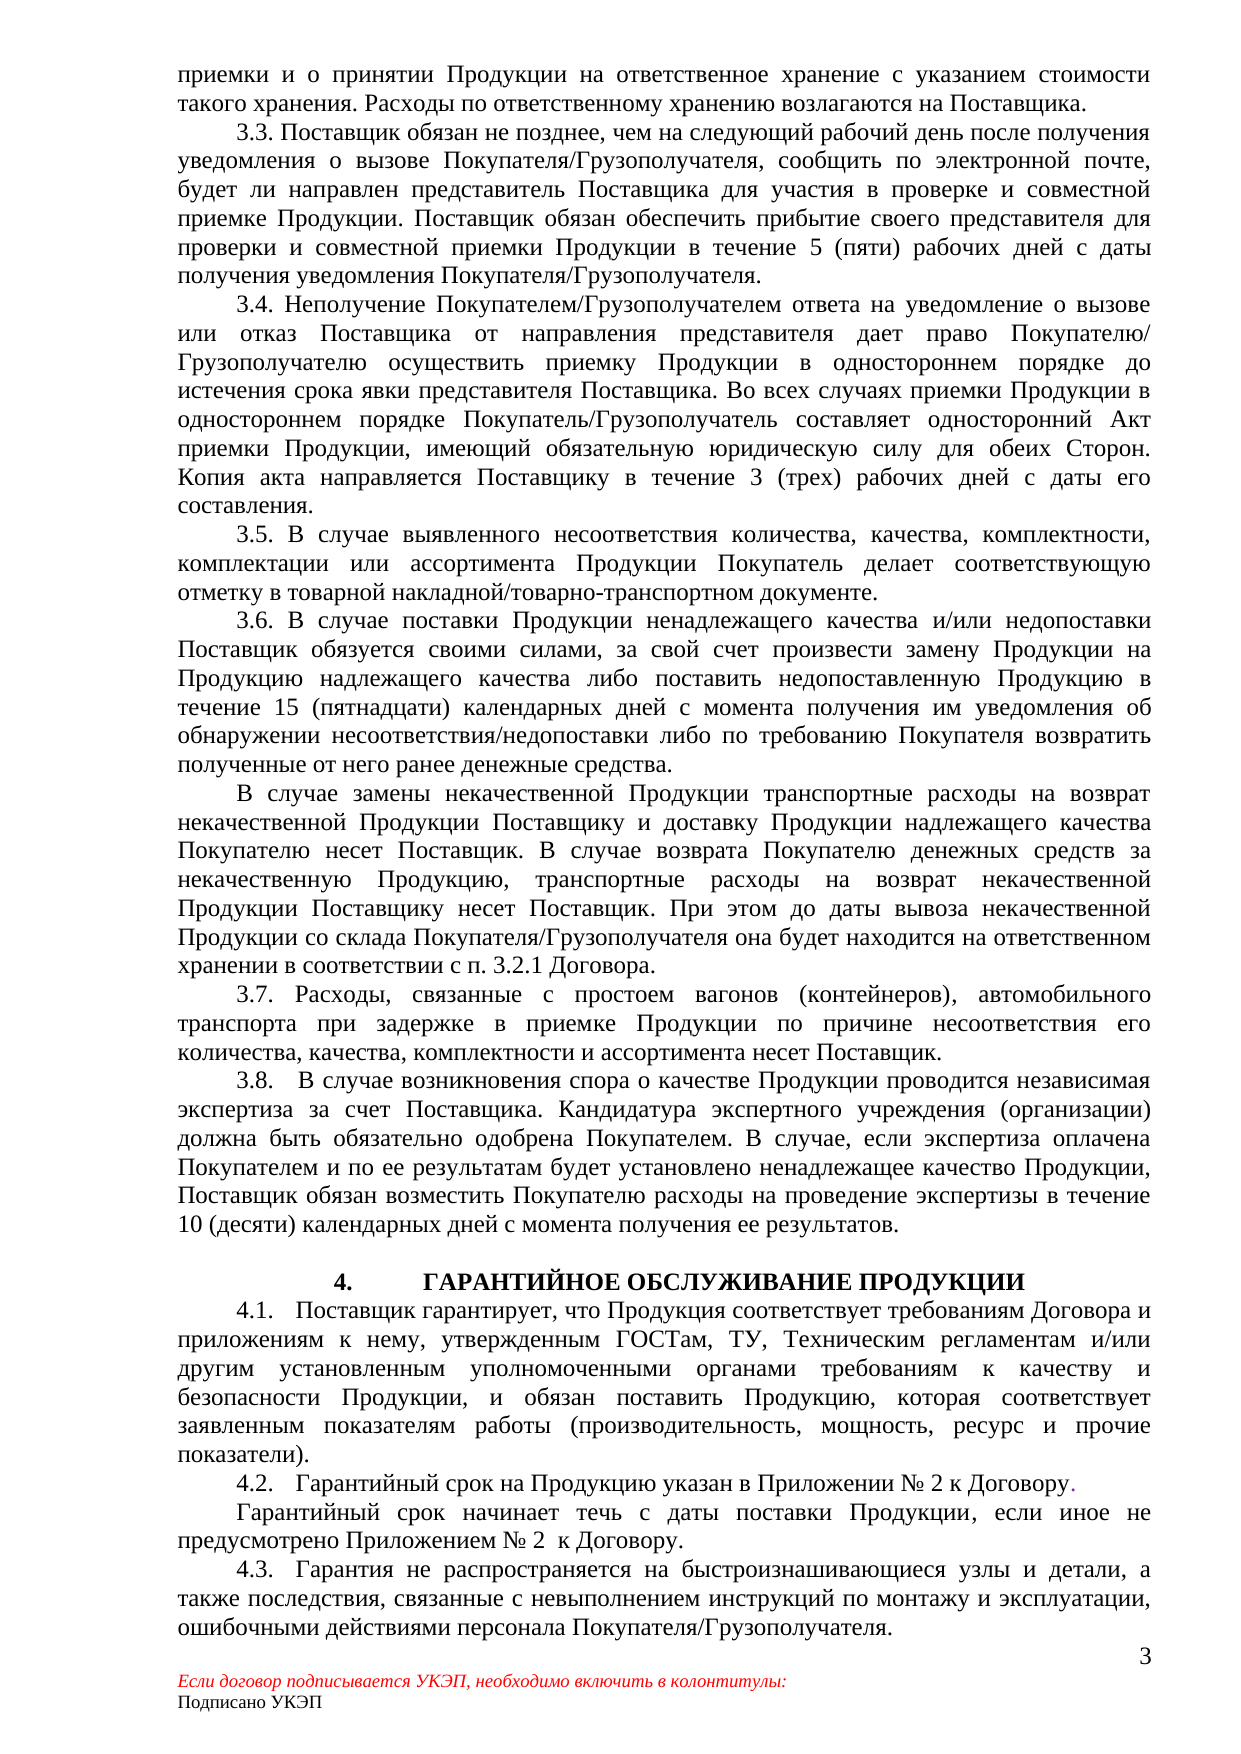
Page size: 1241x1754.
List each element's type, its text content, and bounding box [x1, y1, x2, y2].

list Поставщик гарантирует, что Продукция соответствует требованиям Договора и приложениям к нему, утвержденным ГОСТам, ТУ, Техническим регламентам и/или другим установленным уполномоченными органами требованиям к качеству и безопасности Продукции, и обязан поставить Продукцию, которая соответствует заявленным показателям работы (производительность, мощность, ресурс и прочие показатели). [177, 1295, 1152, 1468]
text 3.4. Неполучение Покупателем/Грузополучателем ответа на уведомление о вызове или отказ Поставщика от направления представителя дает право Покупателю/ Грузополучателю осуществить приемку Продукции в одностороннем порядке до истечения срока явки представителя Поставщика. Во всех случаях приемки Продукции в одностороннем порядке Покупатель/Грузополучатель составляет односторонний Акт приемки Продукции, имеющий обязательную юридическую силу для обеих Сторон. Копия акта направляется Поставщику в течение 3 (трех) рабочих дней с даты его составления. [177, 289, 1152, 519]
text 3.6. В случае поставки Продукции ненадлежащего качества и/или недопоставки Поставщик обязуется своими силами, за свой счет произвести замену Продукции на Продукцию надлежащего качества либо поставить недопоставленную Продукцию в течение 15 (пятнадцати) календарных дней с момента получения им уведомления об обнаружении несоответствия/недопоставки либо по требованию Покупателя возвратить полученные от него ранее денежные средства. [177, 605, 1152, 778]
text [177, 59, 1152, 117]
text В случае замены некачественной Продукции транспортные расходы на возврат некачественной Продукции Поставщику и доставку Продукции надлежащего качества Покупателю несет Поставщик. В случае возврата Покупателю денежных средств за некачественную Продукцию, транспортные расходы на возврат некачественной Продукции Поставщику несет Поставщик. При этом до даты вывоза некачественной Продукции со склада Покупателя/Грузополучателя она будет находится на ответственном хранении в соответствии с п. 3.2.1 Договора. [177, 778, 1152, 979]
text 3.5. В случае выявленного несоответствия количества, качества, комплектности, комплектации или ассортимента Продукции Покупатель делает соответствующую отметку в товарной накладной/товарно-транспортном документе. [177, 519, 1152, 605]
text Гарантийный срок начинает течь с даты поставки Продукции, если иное не предусмотрено Приложением № 2 к Договору. [177, 1497, 1152, 1554]
text 3.3. Поставщик обязан не позднее, чем на следующий рабочий день после получения уведомления о вызове Покупателя/Грузополучателя, сообщить по электронной почте, будет ли направлен представитель Поставщика для участия в проверке и совместной приемке Продукции. Поставщик обязан обеспечить прибытие своего представителя для проверки и совместной приемки Продукции в течение 5 (пяти) рабочих дней с даты получения уведомления Покупателя/Грузополучателя. [177, 117, 1152, 289]
list ГАРАНТИЙНОЕ ОБСЛУЖИВАНИЕ ПРОДУКЦИИ [177, 1267, 1152, 1295]
text 3.8. В случае возникновения спора о качестве Продукции проводится независимая экспертиза за счет Поставщика. Кандидатура экспертного учреждения (организации) должна быть обязательно одобрена Покупателем. В случае, если экспертиза оплачена Покупателем и по ее результатам будет установлено ненадлежащее качество Продукции, Поставщик обязан возместить Покупателю расходы на проведение экспертизы в течение 10 (десяти) календарных дней с момента получения ее результатов. [177, 1065, 1152, 1238]
list Гарантийный срок на Продукцию указан в Приложении № 2 к Договору. [177, 1468, 1152, 1497]
text 3.7. Расходы, связанные с простоем вагонов (контейнеров), автомобильного транспорта при задержке в приемке Продукции по причине несоответствия его количества, качества, комплектности и ассортимента несет Поставщик. [177, 979, 1152, 1065]
list Гарантия не распространяется на быстроизнашивающиеся узлы и детали, а также последствия, связанные с невыполнением инструкций по монтажу и эксплуатации, ошибочными действиями персонала Покупателя/Грузополучателя. [177, 1554, 1152, 1640]
